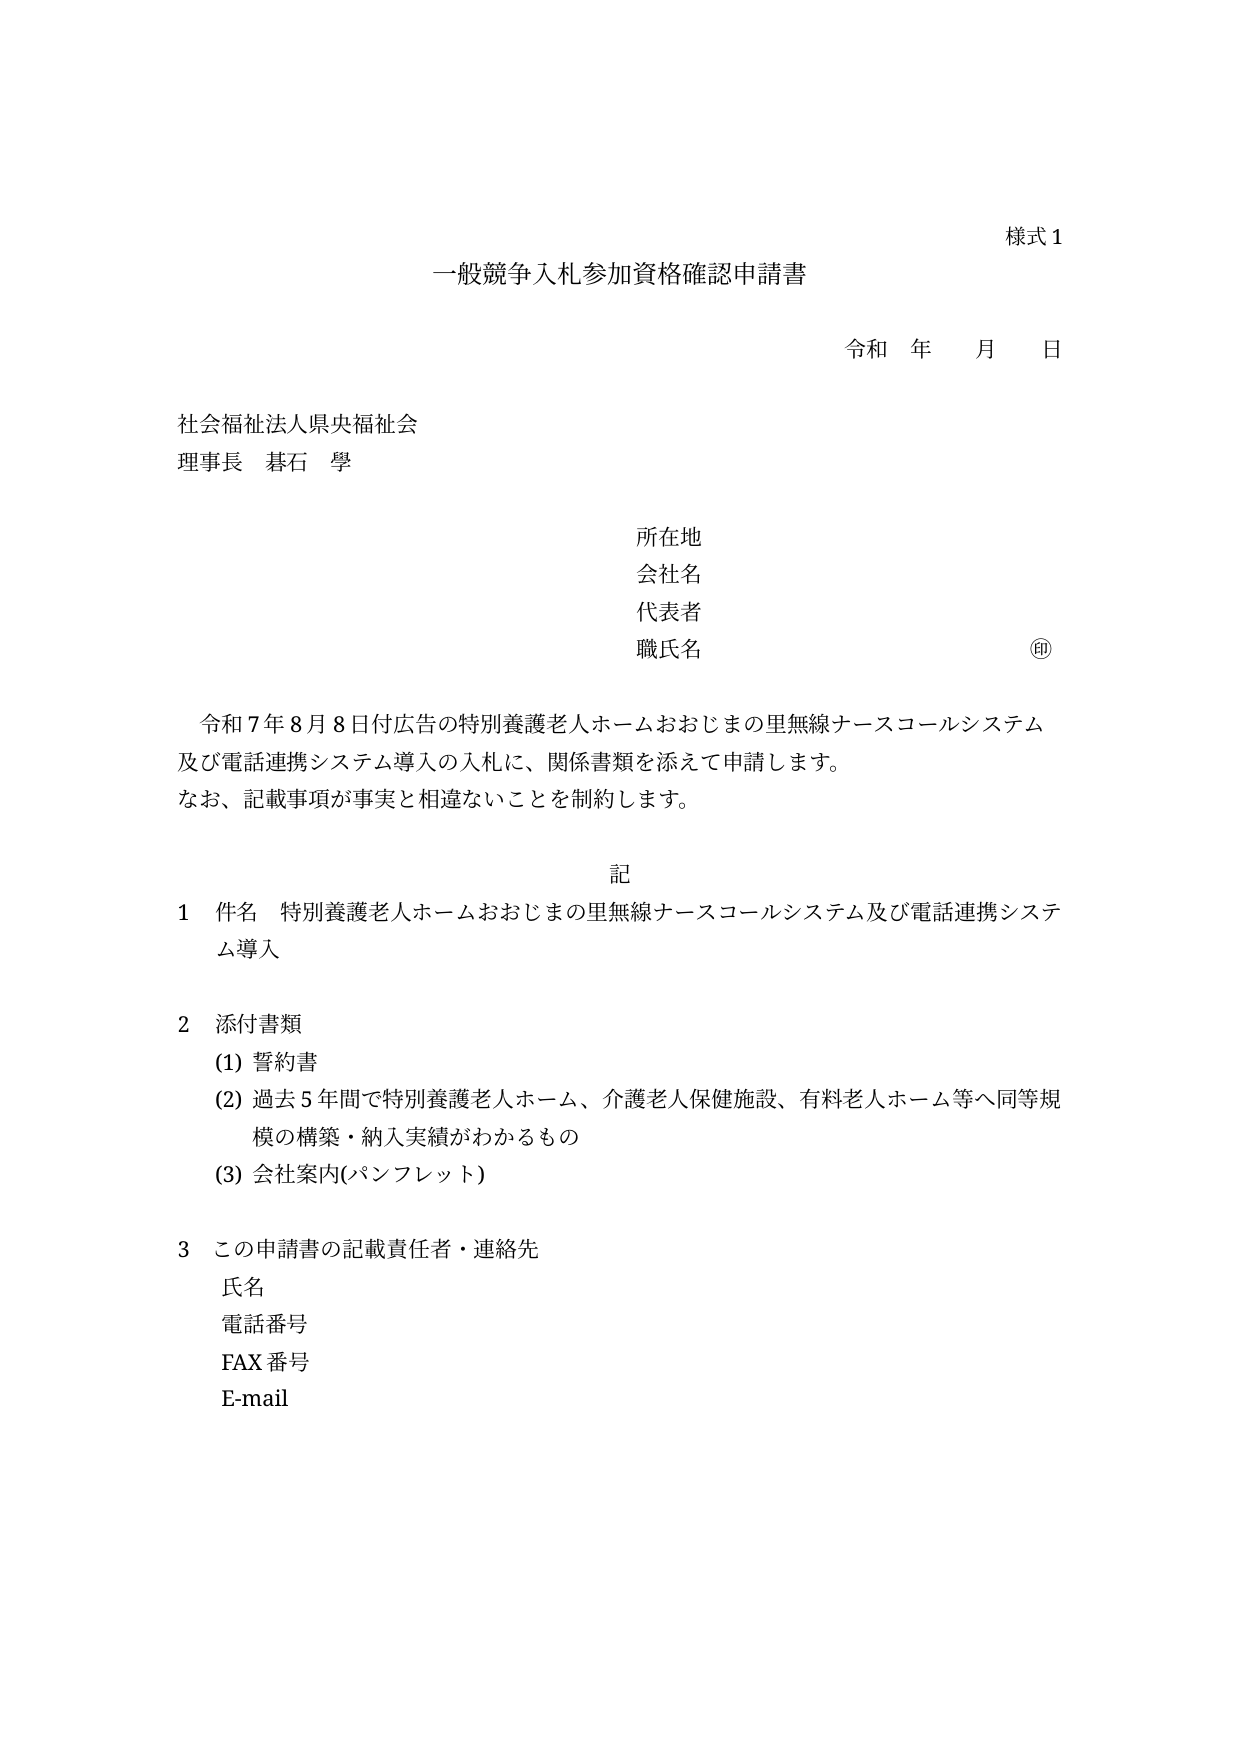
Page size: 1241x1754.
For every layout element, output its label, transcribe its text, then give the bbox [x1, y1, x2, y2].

text 様式1 [177, 217, 1063, 254]
text 3 この申請書の記載責任者・連絡先 [177, 1229, 1063, 1267]
text 理事長 碁石 學 [177, 442, 1063, 479]
text 社会福祉法人県央福祉会 [177, 404, 1063, 442]
text FAX番号 [177, 1342, 1063, 1379]
text 令和 年 月 日 [177, 329, 1063, 367]
text E-mail [177, 1379, 1063, 1417]
text 一般競争入札参加資格確認申請書 [177, 254, 1063, 292]
list 過去5年間で特別養護老人ホーム、介護老人保健施設、有料老人ホーム等へ同等規模の構築・納入実績がわかるもの [215, 1079, 1063, 1154]
text 所在地 [177, 517, 1063, 554]
text 代表者 [177, 592, 1063, 629]
subtitle 記 [177, 854, 1063, 892]
list 添付書類 [177, 1004, 1063, 1042]
text 電話番号 [177, 1304, 1063, 1342]
text 職氏名 ㊞ [177, 629, 1063, 667]
text 氏名 [177, 1267, 1063, 1304]
text 令和7年8月8日付広告の特別養護老人ホームおおじまの里無線ナースコールシステム及び電話連携システム導入の入札に、関係書類を添えて申請します。 [177, 704, 1063, 779]
list 誓約書 [215, 1042, 1063, 1079]
list 件名 特別養護老人ホームおおじまの里無線ナースコールシステム及び電話連携システム導入 [177, 892, 1063, 967]
list 会社案内(パンフレット) [215, 1154, 1063, 1192]
text 会社名 [177, 554, 1063, 592]
text なお、記載事項が事実と相違ないことを制約します。 [177, 779, 1063, 817]
